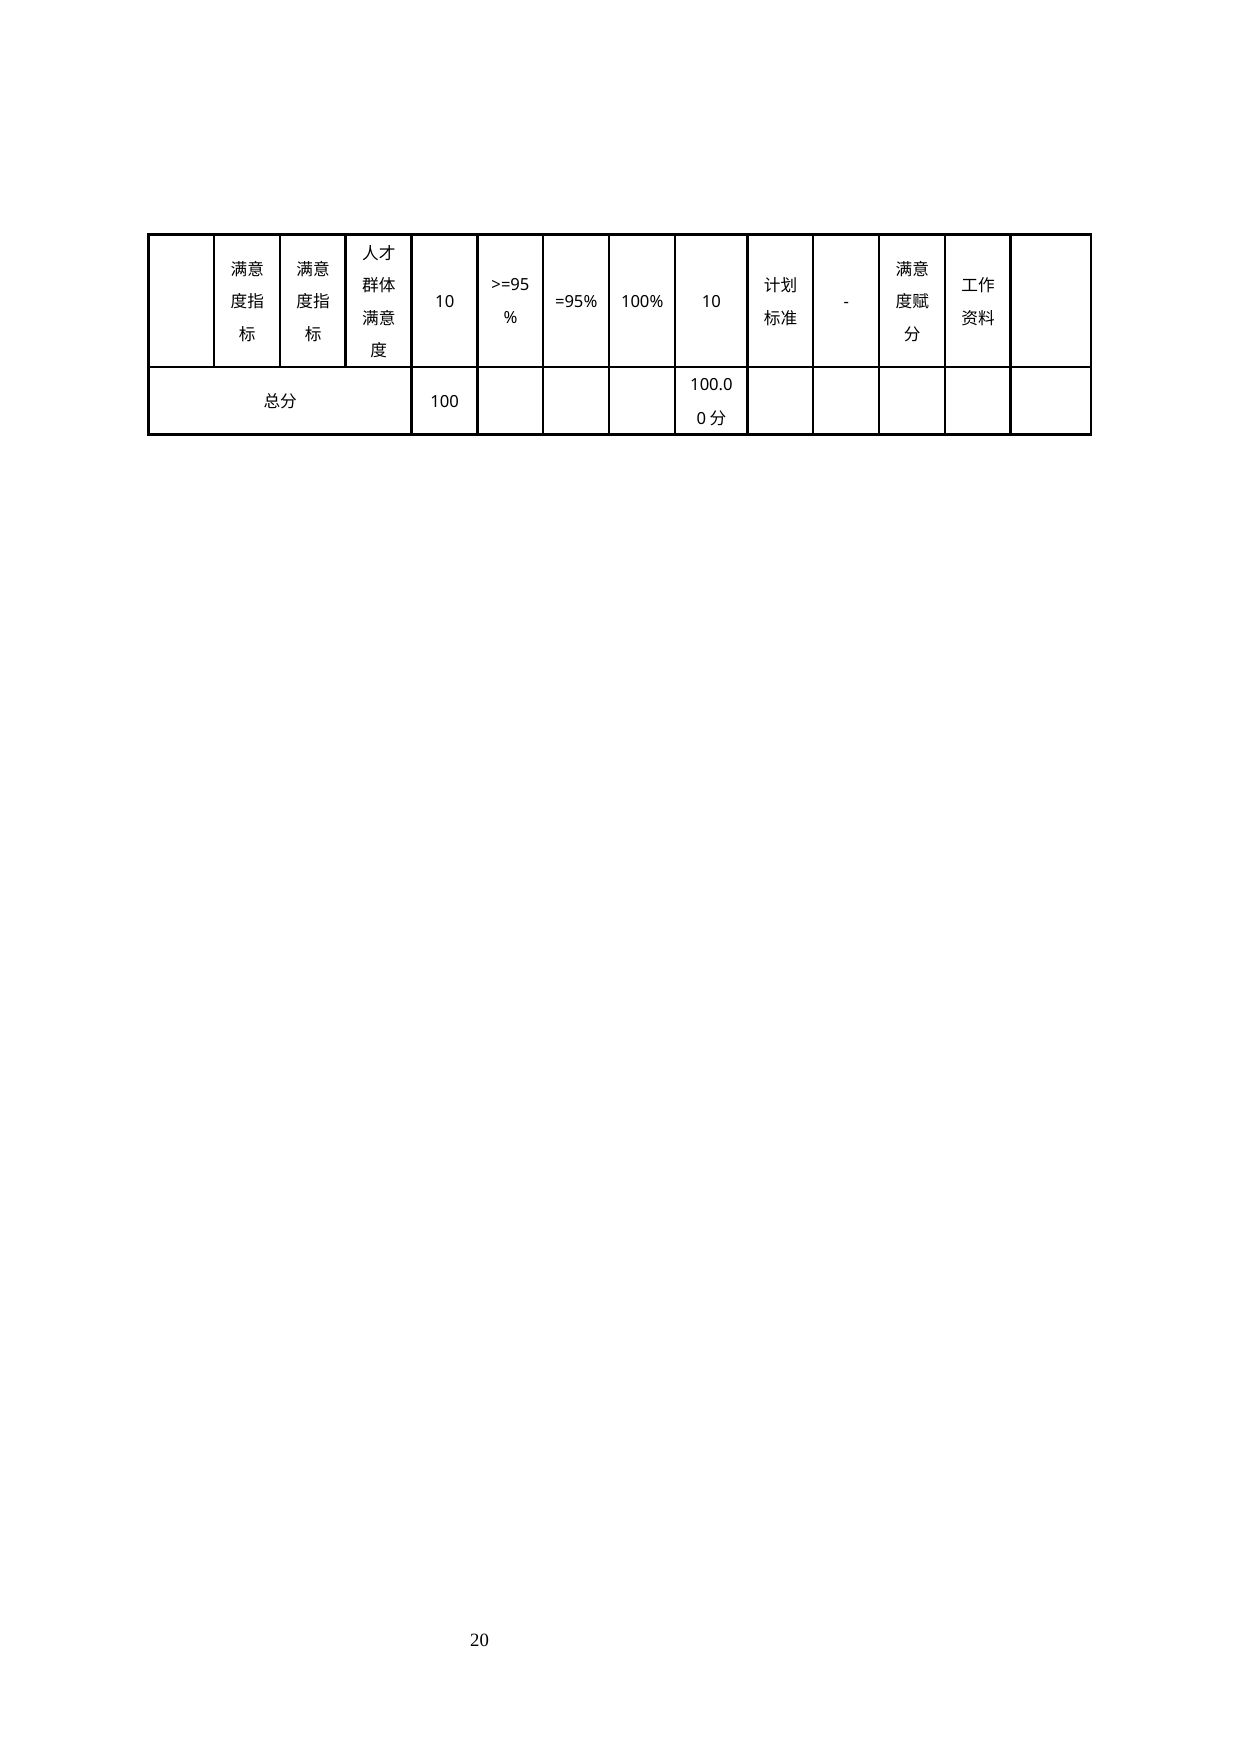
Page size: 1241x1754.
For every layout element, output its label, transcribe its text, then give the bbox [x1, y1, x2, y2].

table_cell 100.00分 [676, 368, 746, 433]
table_cell 总分 [150, 368, 410, 433]
table_cell >=95% [479, 236, 542, 366]
table_cell [814, 368, 878, 433]
table_cell 100% [610, 236, 674, 366]
table_cell - [814, 236, 878, 366]
table_cell [544, 368, 608, 433]
table_cell 工作资料 [946, 236, 1009, 366]
table_cell [610, 368, 674, 433]
table_cell [880, 368, 944, 433]
table_cell 满意度指标 [215, 236, 279, 366]
table_cell [1012, 368, 1090, 433]
table_cell 10 [413, 236, 476, 366]
table_cell [749, 368, 812, 433]
table_cell =95% [544, 236, 608, 366]
table_cell [946, 368, 1009, 433]
table_cell 10 [676, 236, 746, 366]
table_cell 满意度赋分 [880, 236, 944, 366]
table_cell [479, 368, 542, 433]
table_cell 满意度指标 [281, 236, 344, 366]
table_cell 人才群体满意度 [347, 236, 410, 366]
table_cell 100 [413, 368, 476, 433]
table_cell [1012, 236, 1090, 366]
table_cell 计划标准 [749, 236, 812, 366]
